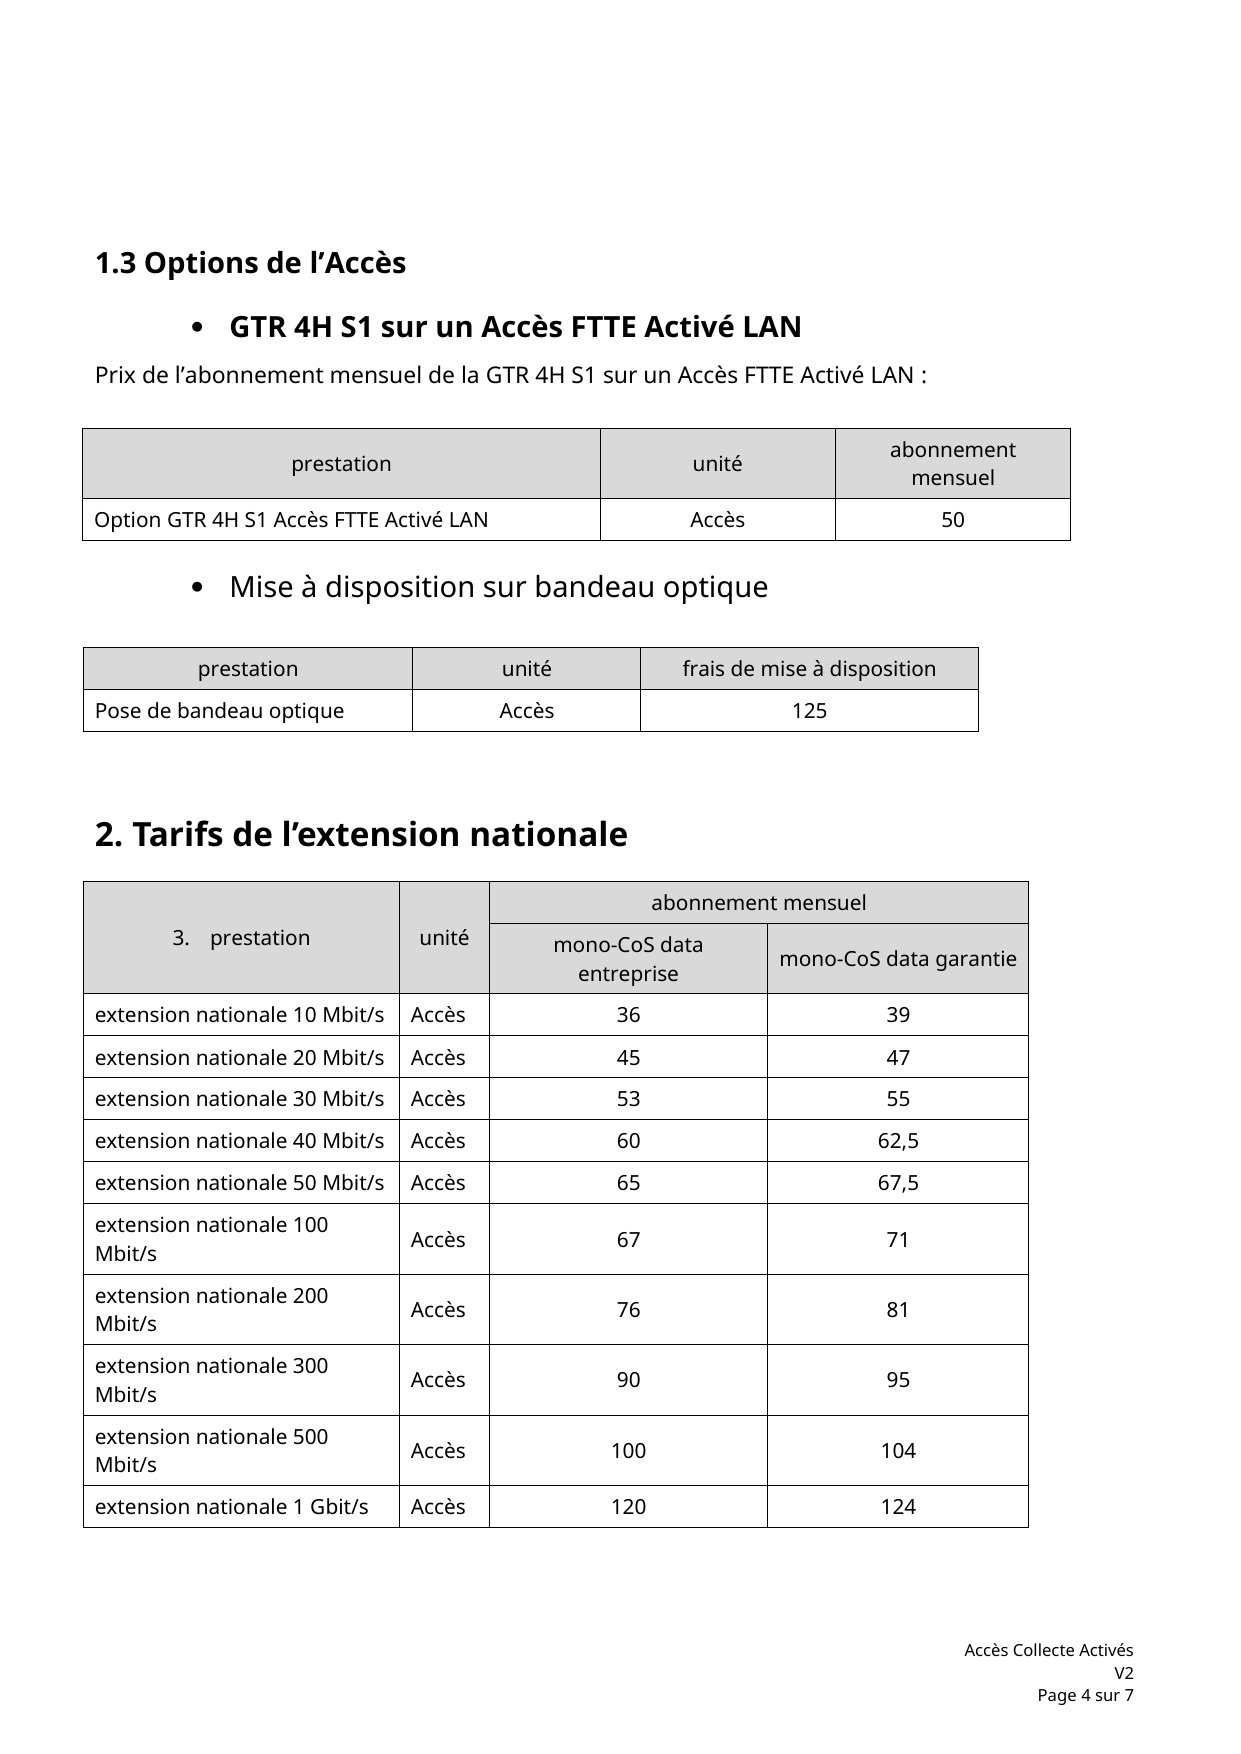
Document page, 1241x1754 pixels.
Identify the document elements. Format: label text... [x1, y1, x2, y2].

table_header prestation [83, 429, 600, 498]
table_header abonnement mensuel [490, 882, 1028, 923]
table_cell Accès [400, 1204, 489, 1274]
table_cell 81 [768, 1275, 1028, 1344]
subtitle Options de l’Accès [94, 242, 1134, 282]
table_cell 76 [490, 1275, 767, 1344]
table_cell extension nationale 20 Mbit/s [84, 1036, 399, 1077]
table_cell extension nationale 100 Mbit/s [84, 1204, 399, 1274]
table_cell 55 [768, 1078, 1028, 1119]
table_cell Accès [400, 1275, 489, 1344]
table_header abonnement mensuel [836, 429, 1070, 498]
table_cell 39 [768, 994, 1028, 1035]
table_cell extension nationale 500 Mbit/s [84, 1416, 399, 1485]
table_cell Accès [400, 1078, 489, 1119]
table_cell mono-CoS data entreprise [490, 924, 767, 993]
table_cell extension nationale 10 Mbit/s [84, 994, 399, 1035]
table_cell Option GTR 4H S1 Accès FTTE Activé LAN [83, 499, 600, 540]
table_header frais de mise à disposition [641, 648, 978, 689]
table_cell Accès [400, 1120, 489, 1161]
subtitle Tarifs de l’extension nationale [94, 811, 1134, 856]
table_cell extension nationale 50 Mbit/s [84, 1162, 399, 1203]
table_header unité [413, 648, 640, 689]
table_cell 47 [768, 1036, 1028, 1077]
table_cell extension nationale 1 Gbit/s [84, 1486, 399, 1527]
table_cell mono-CoS data garantie [768, 924, 1028, 993]
table_cell Accès [400, 1345, 489, 1414]
table_header unité [400, 882, 489, 993]
table_cell 67,5 [768, 1162, 1028, 1203]
table_cell 36 [490, 994, 767, 1035]
table_cell 53 [490, 1078, 767, 1119]
table_cell 62,5 [768, 1120, 1028, 1161]
table_cell 104 [768, 1416, 1028, 1485]
subtitle GTR 4H S1 sur un Accès FTTE Activé LAN [192, 307, 1134, 346]
table_cell 120 [490, 1486, 767, 1527]
table_cell Accès [400, 1486, 489, 1527]
table_cell Accès [413, 690, 640, 731]
table_cell 67 [490, 1204, 767, 1274]
table_cell 65 [490, 1162, 767, 1203]
table_cell 125 [641, 690, 978, 731]
table_cell extension nationale 30 Mbit/s [84, 1078, 399, 1119]
table_cell extension nationale 40 Mbit/s [84, 1120, 399, 1161]
table_cell Accès [601, 499, 835, 540]
table_cell 45 [490, 1036, 767, 1077]
table_cell 95 [768, 1345, 1028, 1414]
list Mise à disposition sur bandeau optique [192, 566, 1134, 606]
table_header unité [601, 429, 835, 498]
table_cell Accès [400, 1036, 489, 1077]
table_cell 50 [836, 499, 1070, 540]
table_cell extension nationale 300 Mbit/s [84, 1345, 399, 1414]
table_cell 100 [490, 1416, 767, 1485]
table_header prestation [84, 882, 399, 993]
table_cell extension nationale 200 Mbit/s [84, 1275, 399, 1344]
text Prix de l’abonnement mensuel de la GTR 4H S1 sur un Accès FTTE Activé LAN : [94, 359, 1134, 390]
table_cell 124 [768, 1486, 1028, 1527]
table_cell 60 [490, 1120, 767, 1161]
table_header prestation [84, 648, 412, 689]
table_cell 90 [490, 1345, 767, 1414]
table_cell 71 [768, 1204, 1028, 1274]
table_cell Accès [400, 994, 489, 1035]
table_cell Accès [400, 1416, 489, 1485]
table_cell Pose de bandeau optique [84, 690, 412, 731]
table_cell Accès [400, 1162, 489, 1203]
